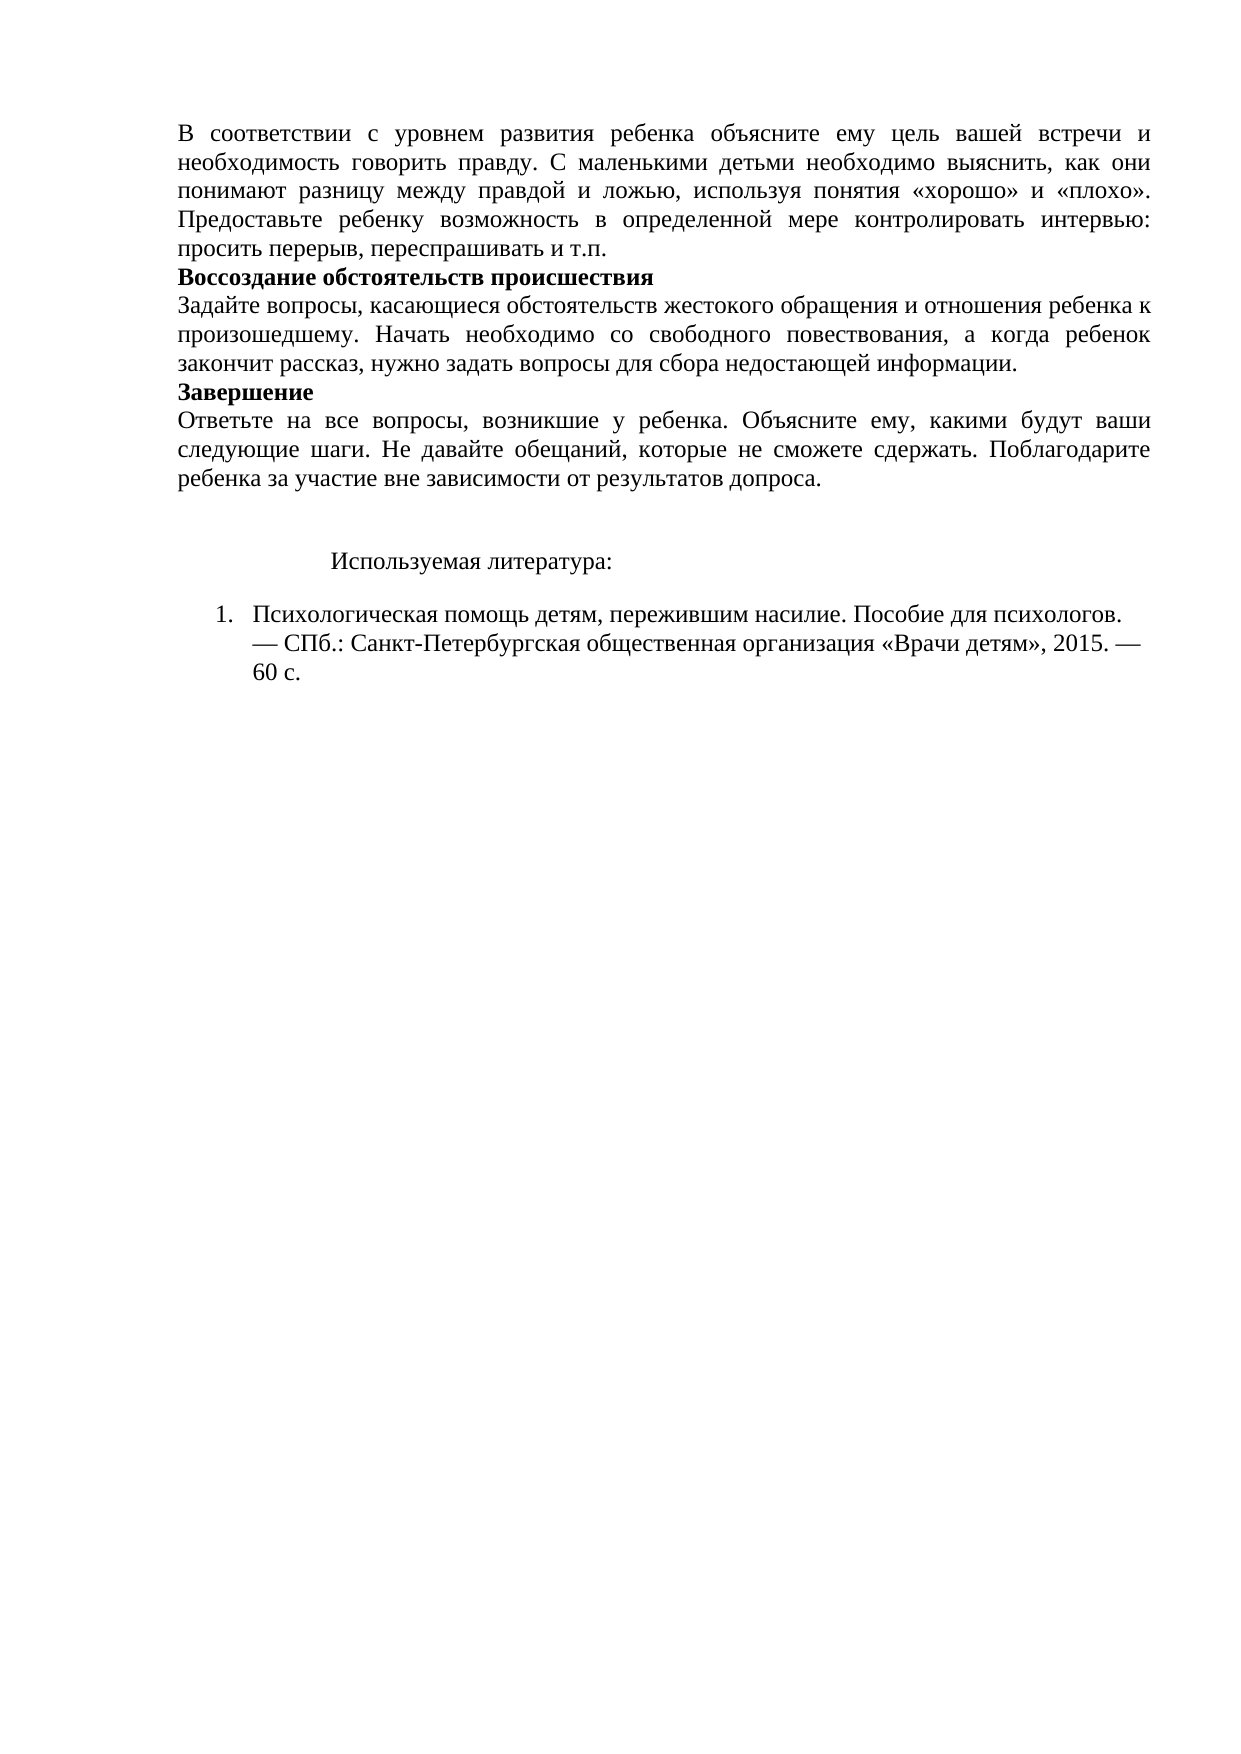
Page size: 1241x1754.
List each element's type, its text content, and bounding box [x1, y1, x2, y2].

text Ответьте на все вопросы, возникшие у ребенка. Объясните ему, какими будут ваши следующие шаги. Не давайте обещаний, которые не сможете сдержать. Поблагодарите ребенка за участие вне зависимости от результатов допроса. [177, 406, 1152, 492]
text Воссоздание обстоятельств происшествия [177, 262, 1152, 291]
text Задайте вопросы, касающиеся обстоятельств жестокого обращения и отношения ребенка к произошедшему. Начать необходимо со свободного повествования, а когда ребенок закончит рассказ, нужно задать вопросы для сбора недостающей информации. [177, 291, 1152, 377]
text В соответствии с уровнем развития ребенка объясните ему цель вашей встречи и необходимость говорить правду. С маленькими детьми необходимо выяснить, как они понимают разницу между правдой и ложью, используя понятия «хорошо» и «плохо». Предоставьте ребенку возможность в определенной мере контролировать интервью: просить перерыв, переспрашивать и т.п. [177, 118, 1152, 262]
list Психологическая помощь детям, пережившим насилие. Пособие для психологов. — СПб.: Санкт-Петербургская общественная организация «Врачи детям», 2015. — 60 с. [215, 599, 1152, 686]
text Завершение [177, 377, 1152, 406]
text Используемая литература: [177, 546, 1152, 574]
